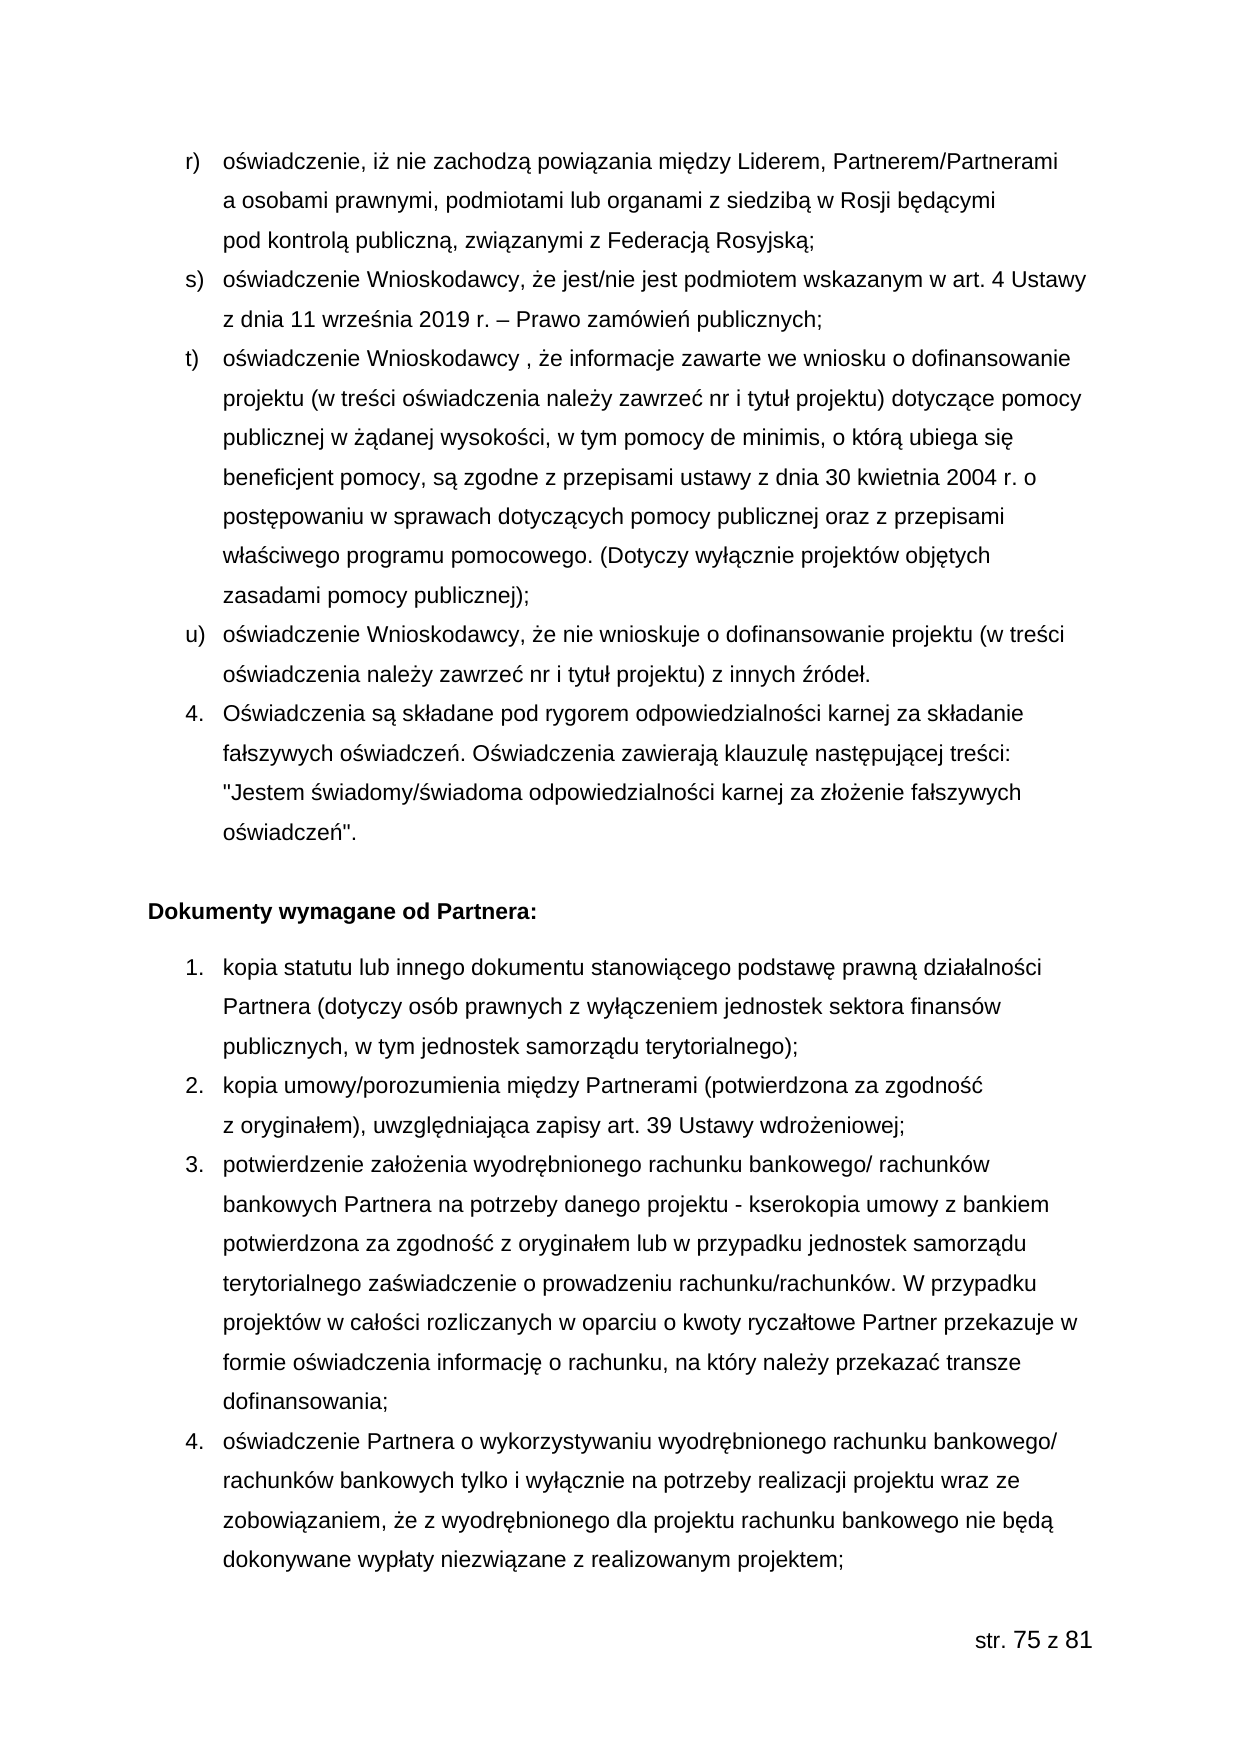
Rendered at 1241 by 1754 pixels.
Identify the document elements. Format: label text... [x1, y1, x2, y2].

list oświadczenie Wnioskodawcy , że informacje zawarte we wniosku o dofinansowanie projektu (w treści oświadczenia należy zawrzeć nr i tytuł projektu) dotyczące pomocy publicznej w żądanej wysokości, w tym pomocy de minimis, o którą ubiega się beneficjent pomocy, są zgodne z przepisami ustawy z dnia 30 kwietnia 2004 r. o postępowaniu w sprawach dotyczących pomocy publicznej oraz z przepisami właściwego programu pomocowego. (Dotyczy wyłącznie projektów objętych zasadami pomocy publicznej); [185, 345, 1093, 608]
text Dokumenty wymagane od Partnera: [148, 898, 1093, 924]
list Oświadczenia są składane pod rygorem odpowiedzialności karnej za składanie fałszywych oświadczeń. Oświadczenia zawierają klauzulę następującej treści: "Jestem świadomy/świadoma odpowiedzialności karnej za złożenie fałszywych oświadczeń". [185, 700, 1093, 845]
list oświadczenie Wnioskodawcy, że jest/nie jest podmiotem wskazanym w art. 4 Ustawy z dnia 11 września 2019 r. – Prawo zamówień publicznych; [185, 266, 1093, 332]
list kopia statutu lub innego dokumentu stanowiącego podstawę prawną działalności Partnera (dotyczy osób prawnych z wyłączeniem jednostek sektora finansów publicznych, w tym jednostek samorządu terytorialnego); [185, 954, 1093, 1059]
list oświadczenie Partnera o wykorzystywaniu wyodrębnionego rachunku bankowego/ rachunków bankowych tylko i wyłącznie na potrzeby realizacji projektu wraz ze zobowiązaniem, że z wyodrębnionego dla projektu rachunku bankowego nie będą dokonywane wypłaty niezwiązane z realizowanym projektem; [185, 1428, 1093, 1572]
list oświadczenie, iż nie zachodzą powiązania między Liderem, Partnerem/Partnerami a osobami prawnymi, podmiotami lub organami z siedzibą w Rosji będącymi pod kontrolą publiczną, związanymi z Federacją Rosyjską; [185, 148, 1093, 253]
list potwierdzenie założenia wyodrębnionego rachunku bankowego/ rachunków bankowych Partnera na potrzeby danego projektu - kserokopia umowy z bankiem potwierdzona za zgodność z oryginałem lub w przypadku jednostek samorządu terytorialnego zaświadczenie o prowadzeniu rachunku/rachunków. W przypadku projektów w całości rozliczanych w oparciu o kwoty ryczałtowe Partner przekazuje w formie oświadczenia informację o rachunku, na który należy przekazać transze dofinansowania; [185, 1151, 1093, 1414]
list kopia umowy/porozumienia między Partnerami (potwierdzona za zgodność z oryginałem), uwzględniająca zapisy art. 39 Ustawy wdrożeniowej; [185, 1072, 1093, 1138]
list oświadczenie Wnioskodawcy, że nie wnioskuje o dofinansowanie projektu (w treści oświadczenia należy zawrzeć nr i tytuł projektu) z innych źródeł. [185, 621, 1093, 687]
